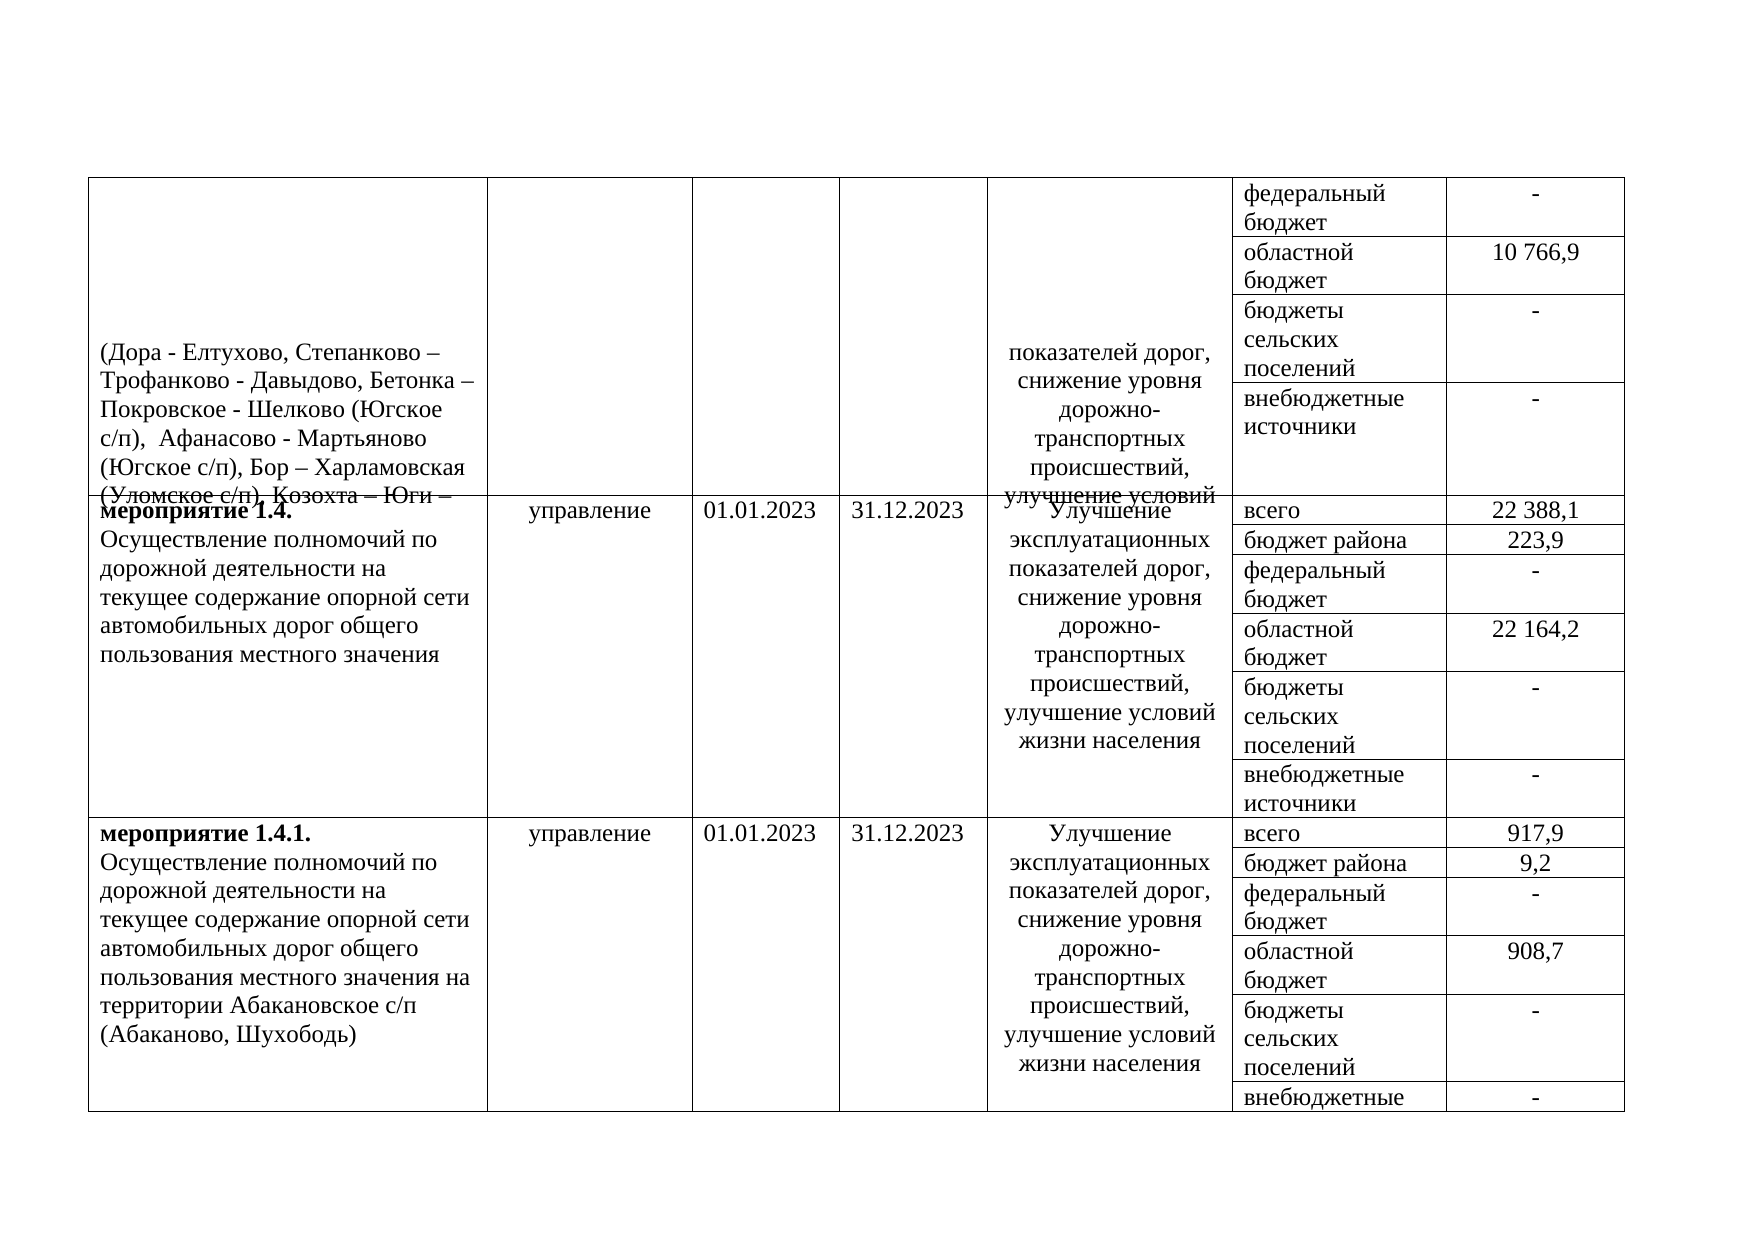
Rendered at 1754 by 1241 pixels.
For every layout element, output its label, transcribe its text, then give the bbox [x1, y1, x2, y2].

table_cell областной бюджет [1233, 237, 1446, 294]
table_cell федеральный бюджет [1233, 878, 1446, 935]
table_cell внебюджетные источники [1233, 760, 1446, 817]
table_cell 31.12.2023 [840, 818, 987, 1111]
table_cell всего [1233, 818, 1446, 847]
table_cell - [1447, 1082, 1624, 1111]
table_cell бюджеты сельских поселений [1233, 295, 1446, 382]
table_cell областной бюджет [1233, 936, 1446, 994]
table_cell мероприятие 1.4. Осуществление полномочий по дорожной деятельности на текущее содержание опорной сети автомобильных дорог общего пользования местного значения [89, 496, 487, 817]
table_cell Улучшение эксплуатационных показателей дорог, снижение уровня дорожно-транспортных происшествий, улучшение условий жизни населения [988, 496, 1232, 817]
table_cell бюджеты сельских поселений [1233, 672, 1446, 758]
table_cell - [1447, 555, 1624, 613]
table_cell мероприятие 1.4.1. Осуществление полномочий по дорожной деятельности на текущее содержание опорной сети автомобильных дорог общего пользования местного значения на территории Абакановское с/п (Абаканово, Шухободь) [89, 818, 487, 1111]
table_cell - [1447, 760, 1624, 817]
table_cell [1233, 1082, 1446, 1111]
table_cell 917,9 [1447, 818, 1624, 847]
table_cell федеральный бюджет [1233, 178, 1446, 236]
table_cell - [1447, 295, 1624, 382]
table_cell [988, 818, 1232, 1111]
table_cell 9,2 [1447, 848, 1624, 877]
table_cell - [1447, 878, 1624, 935]
table_cell управление [488, 818, 692, 1111]
table_cell 22 164,2 [1447, 614, 1624, 671]
table_cell - [1447, 383, 1624, 494]
table_cell внебюджетные источники [1233, 383, 1446, 494]
table_cell федеральный бюджет [1233, 555, 1446, 613]
table_cell 10 766,9 [1447, 237, 1624, 294]
table_cell всего [1233, 496, 1446, 524]
table_cell бюджет района [1233, 525, 1446, 554]
table_cell - [1447, 995, 1624, 1081]
table_cell 22 388,1 [1447, 496, 1624, 524]
table_cell бюджеты сельских поселений [1233, 995, 1446, 1081]
table_cell управление [488, 496, 692, 817]
table_cell 908,7 [1447, 936, 1624, 994]
table_cell 31.12.2023 [840, 496, 987, 817]
table_cell областной бюджет [1233, 614, 1446, 671]
table_cell 01.01.2023 [693, 496, 839, 817]
table_cell бюджет района [1233, 848, 1446, 877]
table_cell 223,9 [1447, 525, 1624, 554]
table_cell - [1447, 672, 1624, 758]
table_cell - [1447, 178, 1624, 236]
table_cell 01.01.2023 [693, 818, 839, 1111]
